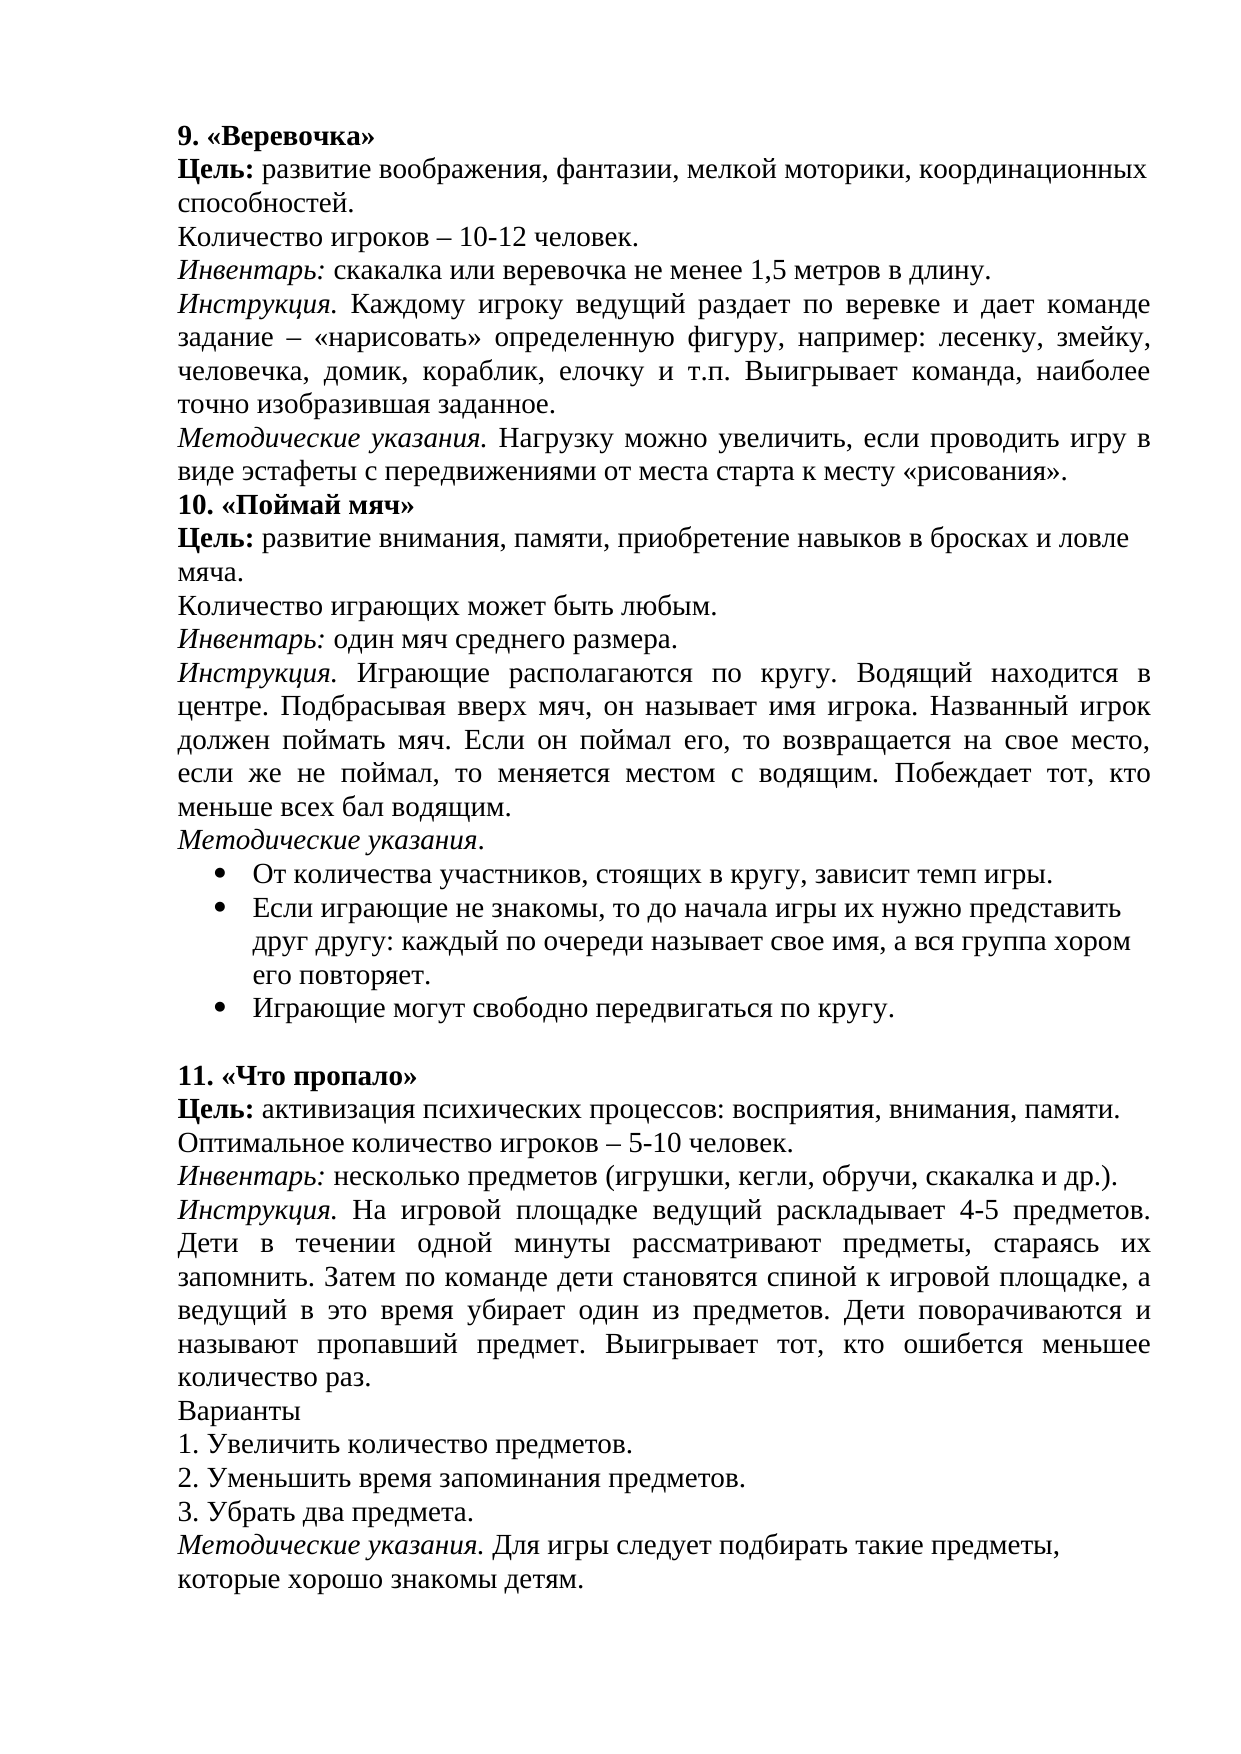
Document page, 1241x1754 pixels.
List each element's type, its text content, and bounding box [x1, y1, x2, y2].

text 1. Увеличить количество предметов. [177, 1427, 1152, 1460]
text Инструкция. Играющие располагаются по кругу. Водящий находится в центре. Подбрасывая вверх мяч, он называет имя игрока. Названный игрок должен поймать мяч. Если он поймал его, то возвращается на свое место, если же не поймал, то меняется местом с водящим. Побеждает тот, кто меньше всех бал водящим. [177, 655, 1152, 822]
text Количество игроков – 10-12 человек. [177, 219, 1152, 252]
text Инструкция. На игровой площадке ведущий раскладывает 4-5 предметов. Дети в течении одной минуты рассматривают предметы, стараясь их запомнить. Затем по команде дети становятся спиной к игровой площадке, а ведущий в это время убирает один из предметов. Дети поворачиваются и называют пропавший предмет. Выигрывает тот, кто ошибется меньшее количество раз. [177, 1192, 1152, 1393]
text 2. Уменьшить время запоминания предметов. [177, 1460, 1152, 1494]
list От количества участников, стоящих в кругу, зависит темп игры. [215, 856, 1152, 890]
list Если играющие не знакомы, то до начала игры их нужно представить друг другу: каждый по очереди называет свое имя, а вся группа хором его повторяет. [215, 890, 1152, 990]
text Методические указания. Для игры следует подбирать такие предметы, которые хорошо знакомы детям. [177, 1527, 1152, 1594]
text 10. «Поймай мяч» [177, 487, 1152, 521]
text Инвентарь: один мяч среднего размера. [177, 621, 1152, 655]
text Количество играющих может быть любым. [177, 588, 1152, 621]
text Цель: развитие внимания, памяти, приобретение навыков в бросках и ловле мяча. [177, 521, 1152, 588]
text 11. «Что пропало» [177, 1058, 1152, 1091]
text 3. Убрать два предмета. [177, 1494, 1152, 1527]
text Цель: развитие воображения, фантазии, мелкой моторики, координационных способностей. [177, 152, 1152, 219]
text Инструкция. Каждому игроку ведущий раздает по веревке и дает команде задание – «нарисовать» определенную фигуру, например: лесенку, змейку, человечка, домик, кораблик, елочку и т.п. Выигрывает команда, наиболее точно изобразившая заданное. [177, 286, 1152, 420]
text Методические указания. [177, 822, 1152, 856]
text Оптимальное количество игроков – 5-10 человек. [177, 1125, 1152, 1158]
text Цель: активизация психических процессов: восприятия, внимания, памяти. [177, 1091, 1152, 1125]
text 9. «Веревочка» [177, 118, 1152, 152]
text Инвентарь: скакалка или веревочка не менее 1,5 метров в длину. [177, 252, 1152, 286]
text Инвентарь: несколько предметов (игрушки, кегли, обручи, скакалка и др.). [177, 1158, 1152, 1192]
list Играющие могут свободно передвигаться по кругу. [215, 990, 1152, 1024]
text Варианты [177, 1393, 1152, 1427]
text Методические указания. Нагрузку можно увеличить, если проводить игру в виде эстафеты с передвижениями от места старта к месту «рисования». [177, 420, 1152, 487]
